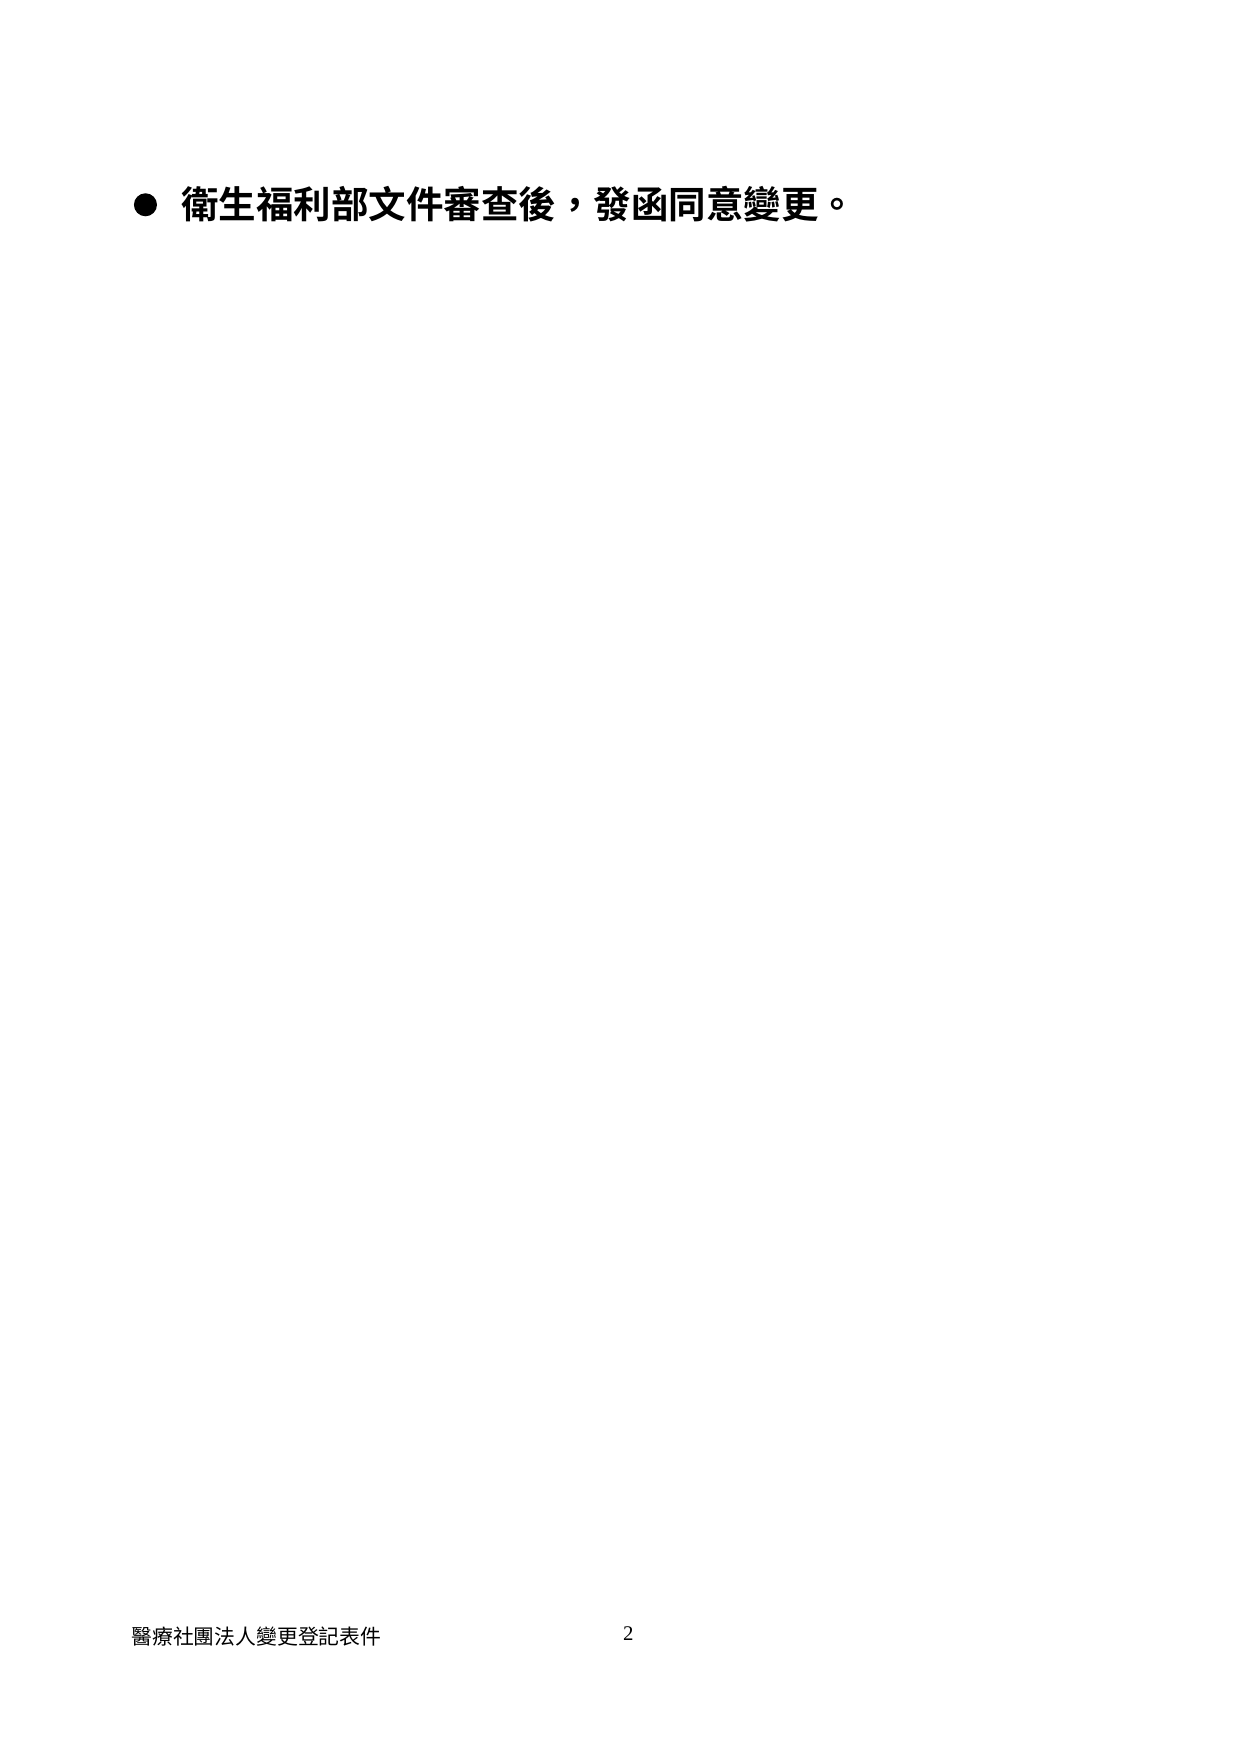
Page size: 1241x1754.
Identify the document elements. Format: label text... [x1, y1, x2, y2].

list 衛生福利部文件審查後，發函同意變更。 [131, 164, 1125, 239]
